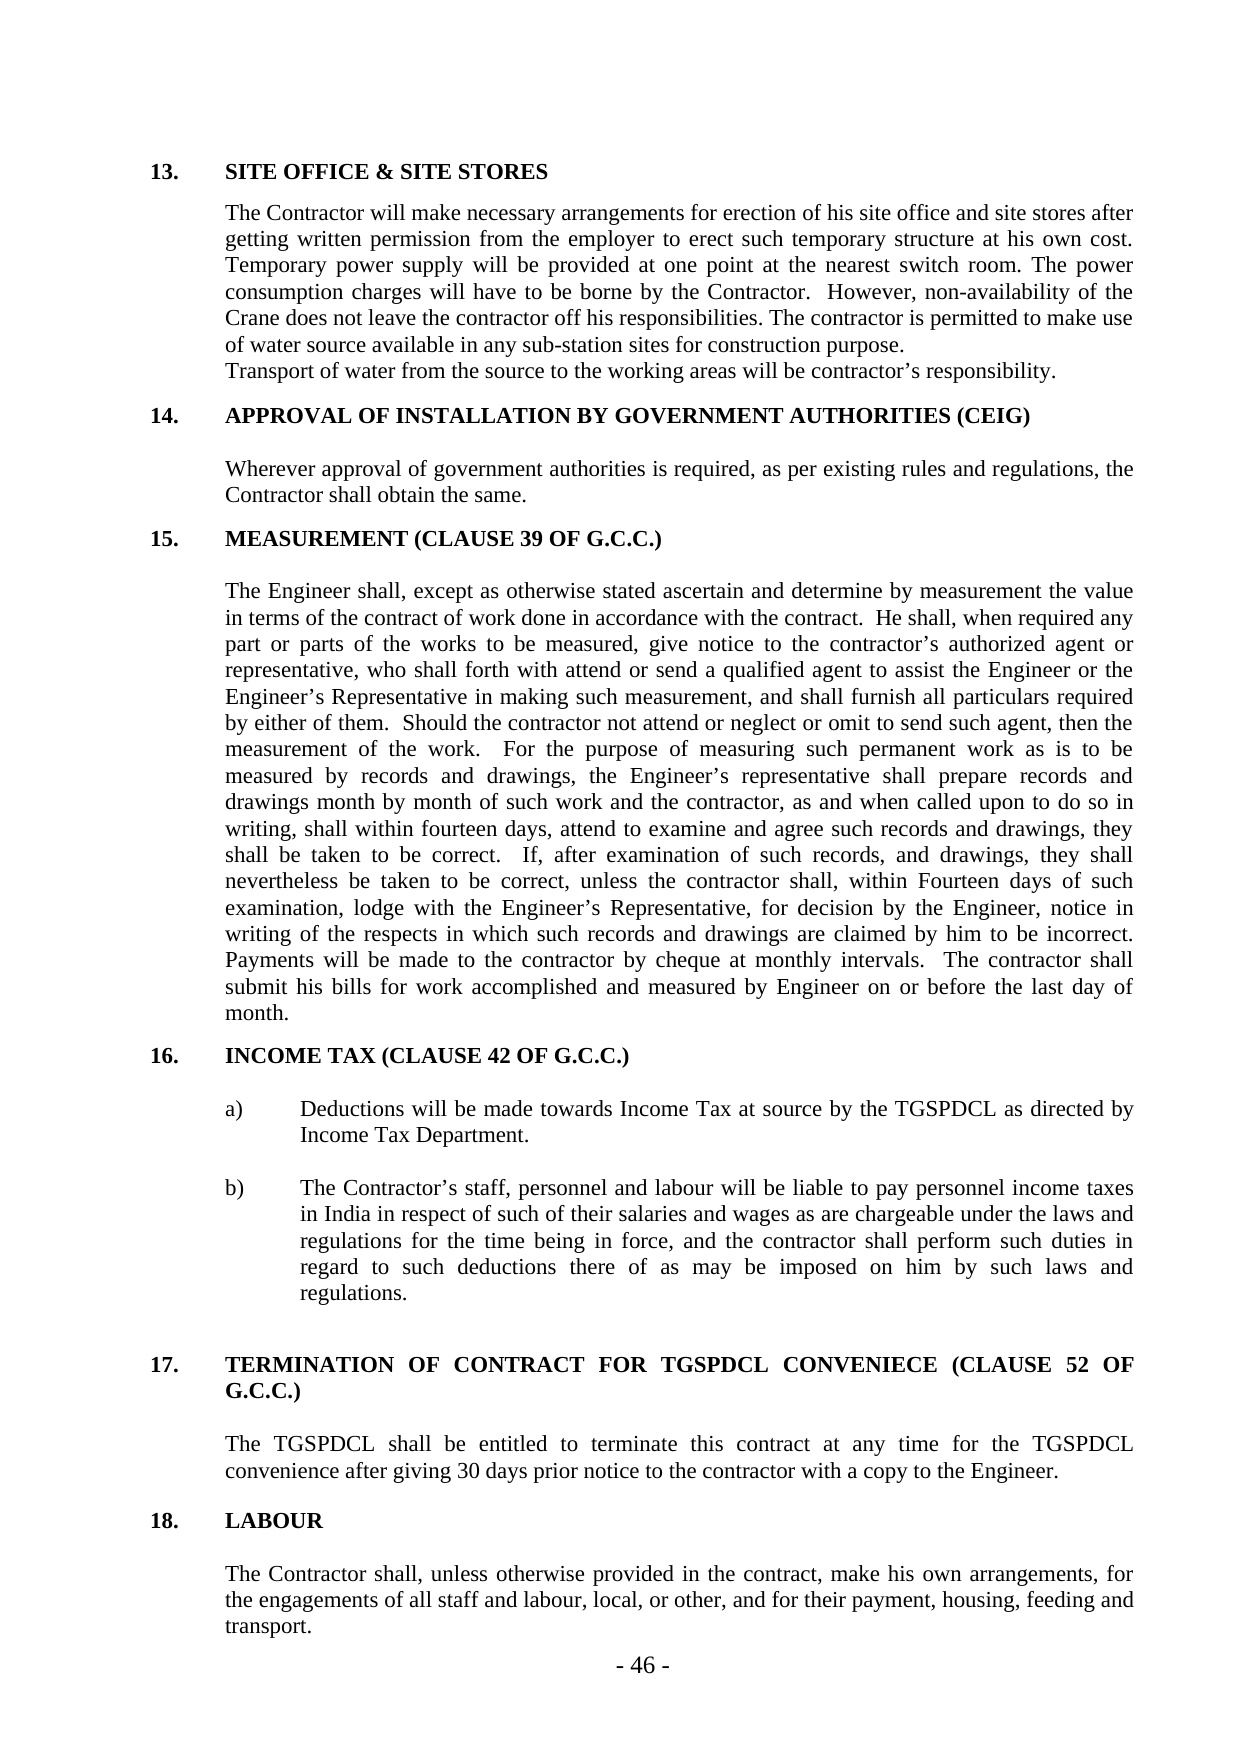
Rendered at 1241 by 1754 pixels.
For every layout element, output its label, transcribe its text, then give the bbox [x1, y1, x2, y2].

text The Engineer shall, except as otherwise stated ascertain and determine by measurement the value in terms of the contract of work done in accordance with the contract. He shall, when required any part or parts of the works to be measured, give notice to the contractor’s authorized agent or representative, who shall forth with attend or send a qualified agent to assist the Engineer or the Engineer’s Representative in making such measurement, and shall furnish all particulars required by either of them. Should the contractor not attend or neglect or omit to send such agent, then the measurement of the work. For the purpose of measuring such permanent work as is to be measured by records and drawings, the Engineer’s representative shall prepare records and drawings month by month of such work and the contractor, as and when called upon to do so in writing, shall within fourteen days, attend to examine and agree such records and drawings, they shall be taken to be correct. If, after examination of such records, and drawings, they shall nevertheless be taken to be correct, unless the contractor shall, within Fourteen days of such examination, lodge with the Engineer’s Representative, for decision by the Engineer, notice in writing of the respects in which such records and drawings are claimed by him to be incorrect. Payments will be made to the contractor by cheque at monthly intervals. The contractor shall submit his bills for work accomplished and measured by Engineer on or before the last day of month. [225, 577, 1135, 1025]
list APPROVAL OF INSTALLATION BY GOVERNMENT AUTHORITIES (CEIG) [150, 402, 1135, 429]
text Wherever approval of government authorities is required, as per existing rules and regulations, the Contractor shall obtain the same. [225, 455, 1135, 508]
list INCOME TAX (CLAUSE 42 OF G.C.C.) [150, 1042, 1135, 1068]
text The Contractor shall, unless otherwise provided in the contract, make his own arrangements, for the engagements of all staff and labour, local, or other, and for their payment, housing, feeding and transport. [225, 1560, 1135, 1639]
list LABOUR [150, 1507, 1135, 1533]
text The Contractor will make necessary arrangements for erection of his site office and site stores after getting written permission from the employer to erect such temporary structure at his own cost. Temporary power supply will be provided at one point at the nearest switch room. The power consumption charges will have to be borne by the Contractor. However, non-availability of the Crane does not leave the contractor off his responsibilities. The contractor is permitted to make use of water source available in any sub-station sites for construction purpose. [225, 199, 1135, 357]
text The TGSPDCL shall be entitled to terminate this contract at any time for the TGSPDCL convenience after giving 30 days prior notice to the contractor with a copy to the Engineer. [225, 1430, 1135, 1483]
list Deductions will be made towards Income Tax at source by the TGSPDCL as directed by Income Tax Department. [225, 1095, 1135, 1148]
list SITE OFFICE & SITE STORES [150, 158, 1135, 184]
list The Contractor’s staff, personnel and labour will be liable to pay personnel income taxes in India in respect of such of their salaries and wages as are chargeable under the laws and regulations for the time being in force, and the contractor shall perform such duties in regard to such deductions there of as may be imposed on him by such laws and regulations. [225, 1174, 1135, 1306]
list MEASUREMENT (CLAUSE 39 OF G.C.C.) [150, 525, 1135, 551]
text Transport of water from the source to the working areas will be contractor’s responsibility. [225, 357, 1135, 383]
list TERMINATION OF CONTRACT FOR TGSPDCL CONVENIECE (CLAUSE 52 OF G.C.C.) [150, 1351, 1135, 1404]
